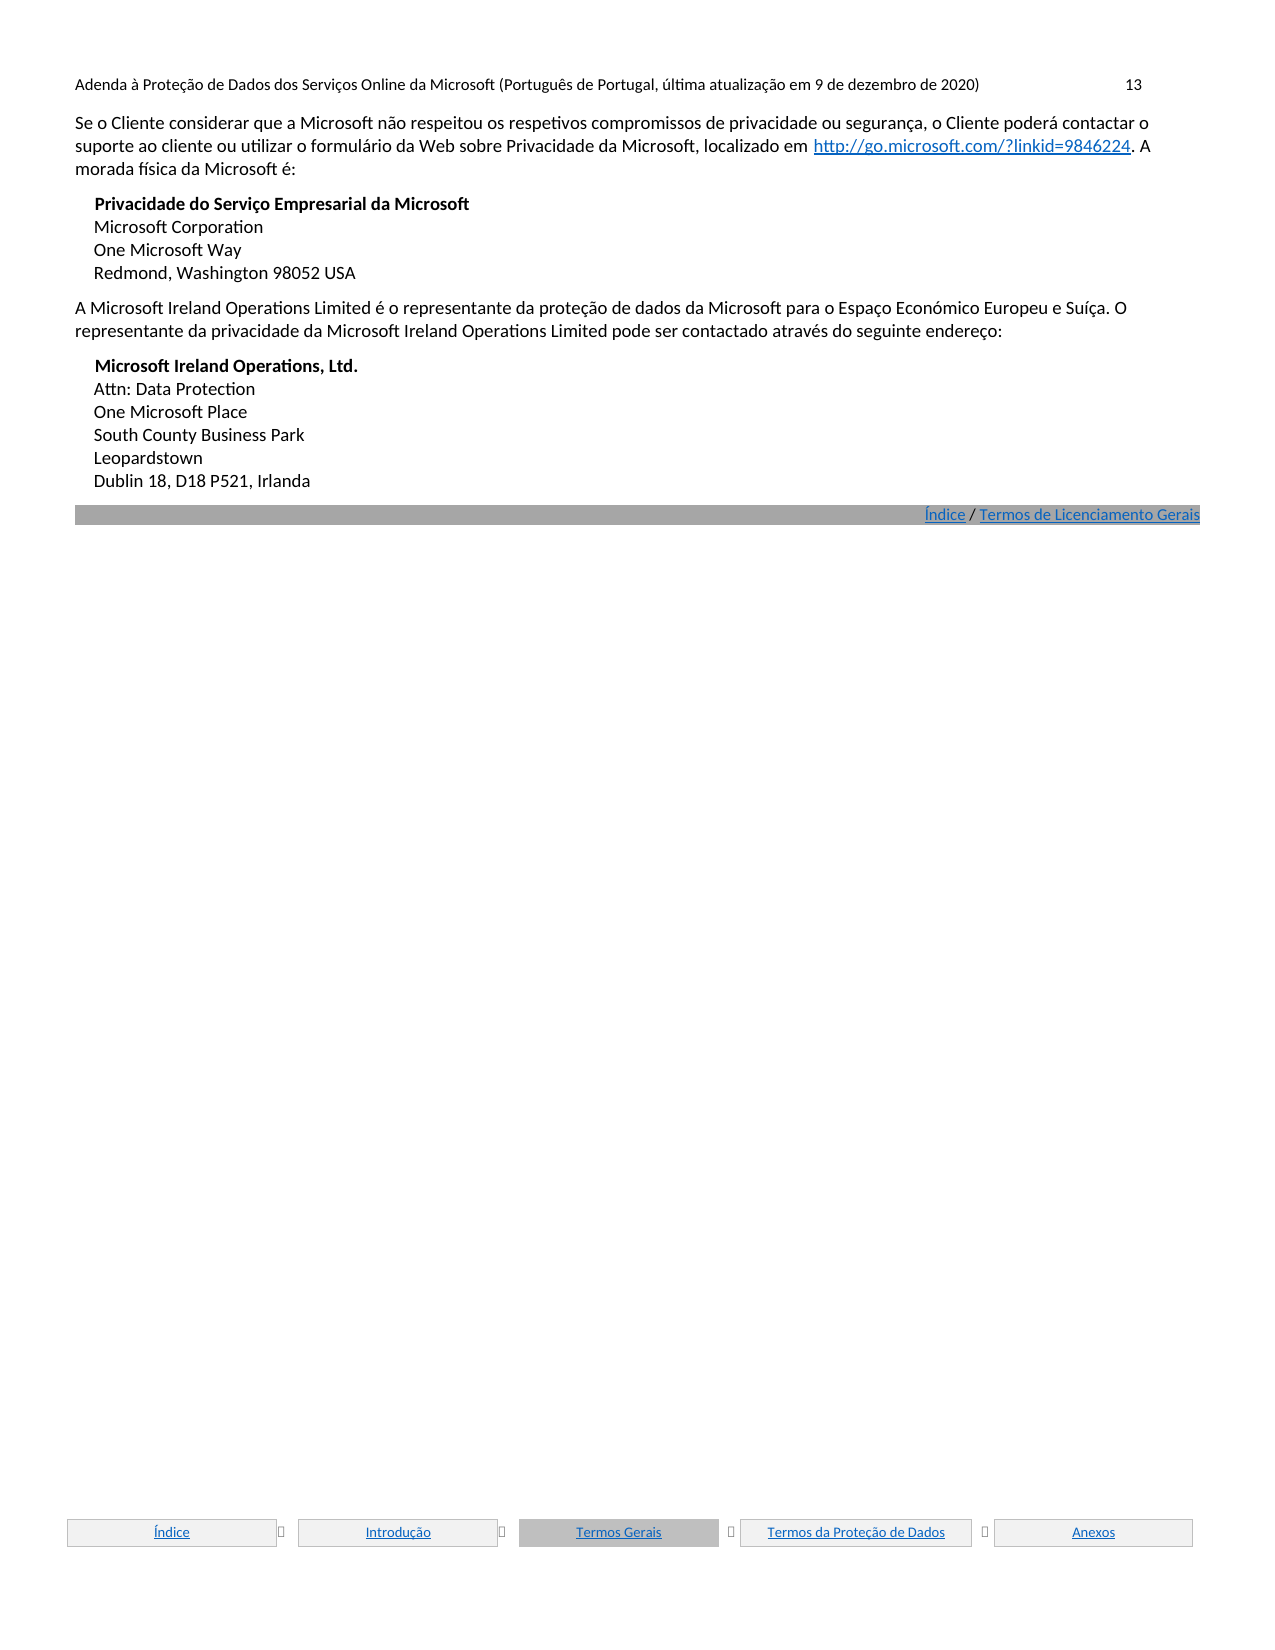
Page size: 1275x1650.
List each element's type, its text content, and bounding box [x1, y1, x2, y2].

list A Microsoft Ireland Operations Limited é o representante da proteção de dados da Microsoft para o Espaço Económico Europeu e Suíça. O representante da privacidade da Microsoft Ireland Operations Limited pode ser contactado através do seguinte endereço: [75, 296, 1200, 342]
list Privacidade do Serviço Empresarial da Microsoft [94, 192, 1200, 215]
list One Microsoft Way [94, 238, 1200, 261]
list South County Business Park [94, 423, 1200, 446]
list Leopardstown [94, 446, 1200, 469]
list Índice / Termos de Licenciamento Gerais [75, 505, 1200, 525]
list Attn: Data Protection [94, 378, 1200, 401]
list Dublin 18, D18 P521, Irlanda [94, 469, 1200, 492]
list Se o Cliente considerar que a Microsoft não respeitou os respetivos compromissos de privacidade ou segurança, o Cliente poderá contactar o suporte ao cliente ou utilizar o formulário da Web sobre Privacidade da Microsoft, localizado em http://go.microsoft.com/?linkid=9846224. A morada física da Microsoft é: [75, 111, 1200, 180]
list Microsoft Ireland Operations, Ltd. [94, 355, 1200, 378]
list One Microsoft Place [94, 401, 1200, 423]
list Microsoft Corporation [94, 215, 1200, 238]
list Redmond, Washington 98052 USA [94, 261, 1200, 284]
